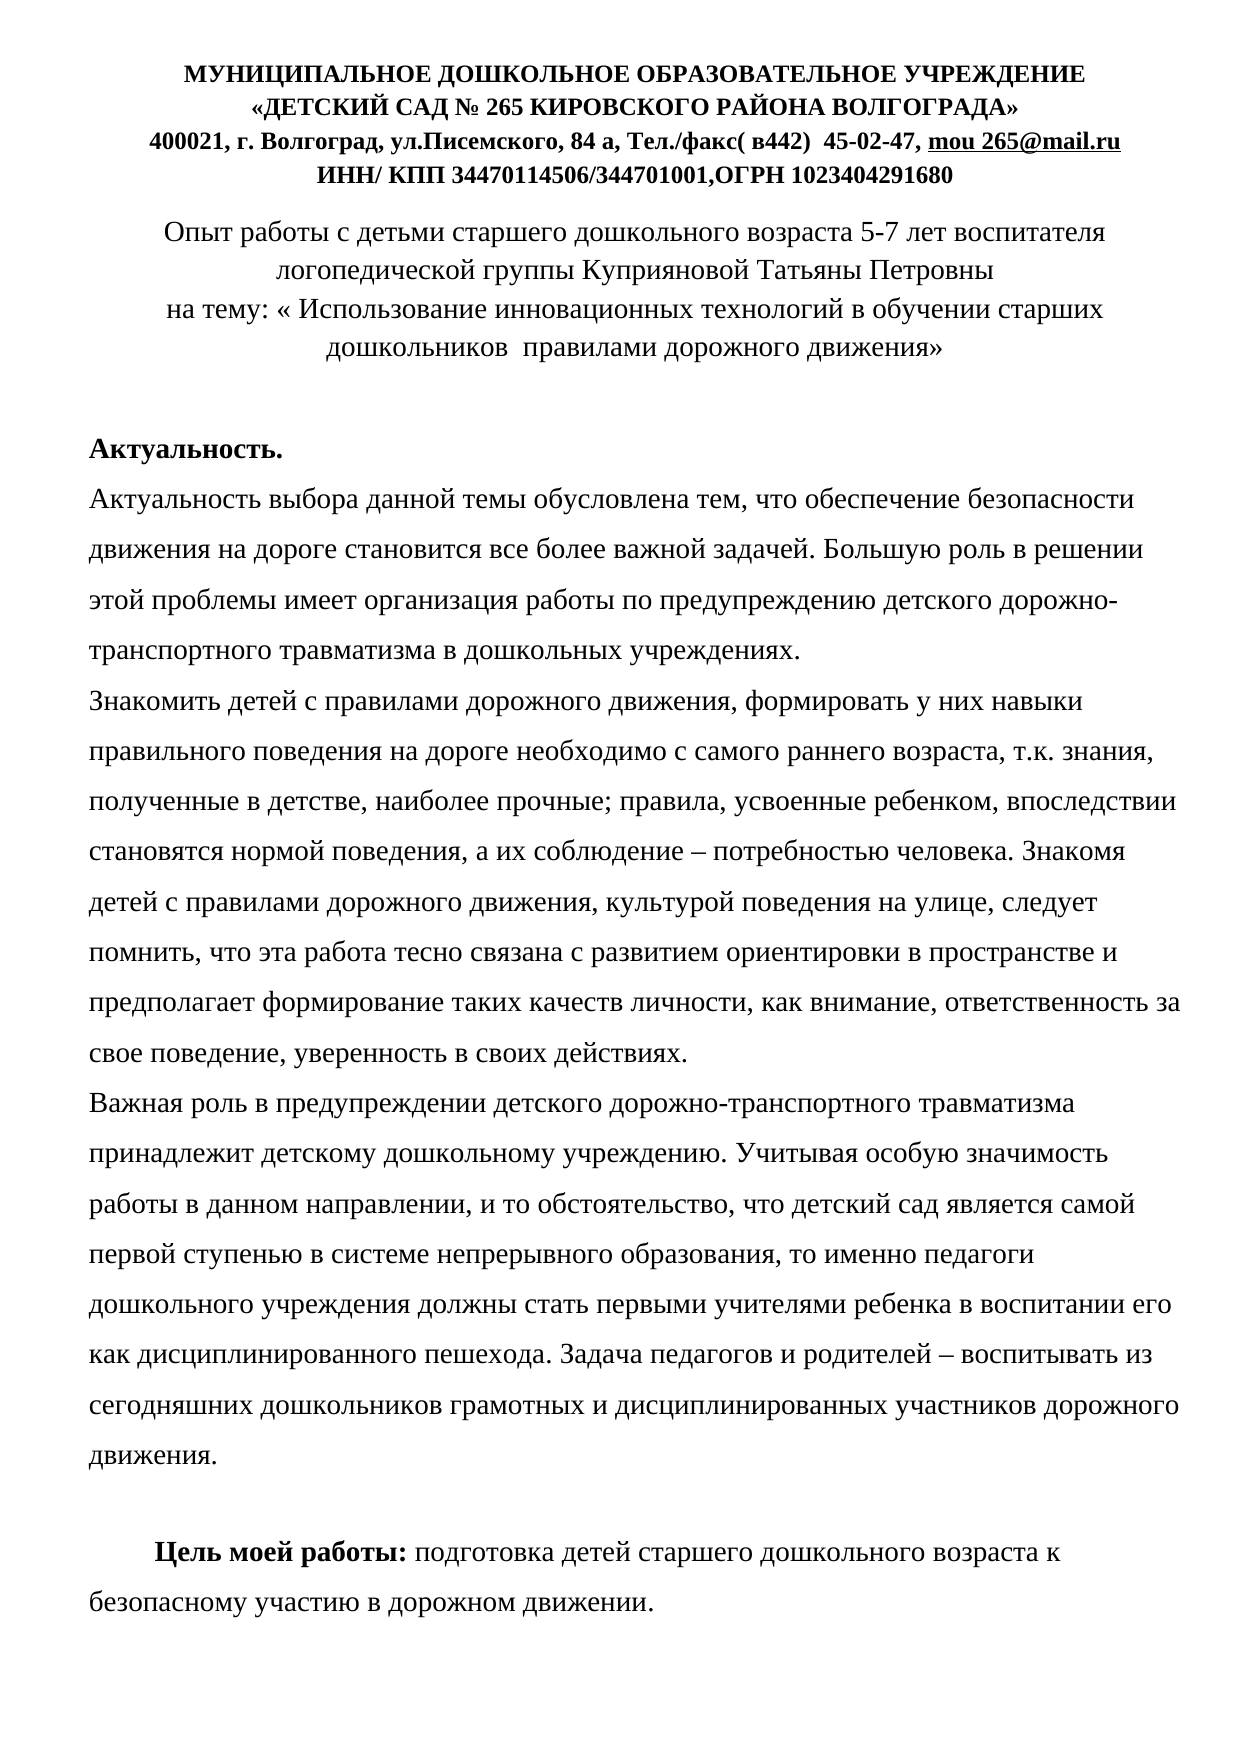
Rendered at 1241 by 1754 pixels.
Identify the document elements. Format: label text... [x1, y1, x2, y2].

text Цель моей работы: подготовка детей старшего дошкольного возраста к безопасному участию в дорожном движении. [89, 1488, 1181, 1618]
text Опыт работы с детьми старшего дошкольного возраста 5-7 лет воспитателя логопедической группы Куприяновой Татьяны Петровны на тему: « Использование инновационных технологий в обучении старших дошкольников правилами дорожного движения» [89, 214, 1181, 363]
text Актуальность. Актуальность выбора данной темы обусловлена тем, что обеспечение безопасности движения на дороге становится все более важной задачей. Большую роль в решении этой проблемы имеет организация работы по предупреждению детского дорожно-транспортного травматизма в дошкольных учреждениях. Знакомить детей с правилами дорожного движения, формировать у них навыки правильного поведения на дороге необходимо с самого раннего возраста, т.к. знания, полученные в детстве, наиболее прочные; правила, усвоенные ребенком, впоследствии становятся нормой поведения, а их соблюдение – потребностью человека. Знакомя детей с правилами дорожного движения, культурой поведения на улице, следует помнить, что эта работа тесно связана с развитием ориентировки в пространстве и предполагает формирование таких качеств личности, как внимание, ответственность за свое поведение, уверенность в своих действиях. Важная роль в предупреждении детского дорожно-транспортного травматизма принадлежит детскому дошкольному учреждению. Учитывая особую значимость работы в данном направлении, и то обстоятельство, что детский сад является самой первой ступенью в системе непрерывного образования, то именно педагоги дошкольного учреждения должны стать первыми учителями ребенка в воспитании его как дисциплинированного пешехода. Задача педагогов и родителей – воспитывать из сегодняшних дошкольников грамотных и дисциплинированных участников дорожного движения. [89, 431, 1181, 985]
text Актуальность. Актуальность выбора данной темы обусловлена тем, что обеспечение безопасности движения на дороге становится все более важной задачей. Большую роль в решении этой проблемы имеет организация работы по предупреждению детского дорожно-транспортного травматизма в дошкольных учреждениях. Знакомить детей с правилами дорожного движения, формировать у них навыки правильного поведения на дороге необходимо с самого раннего возраста, т.к. знания, полученные в детстве, наиболее прочные; правила, усвоенные ребенком, впоследствии становятся нормой поведения, а их соблюдение – потребностью человека. Знакомя детей с правилами дорожного движения, культурой поведения на улице, следует помнить, что эта работа тесно связана с развитием ориентировки в пространстве и предполагает формирование таких качеств личности, как внимание, ответственность за свое поведение, уверенность в своих действиях. Важная роль в предупреждении детского дорожно-транспортного травматизма принадлежит детскому дошкольному учреждению. Учитывая особую значимость работы в данном направлении, и то обстоятельство, что детский сад является самой первой ступенью в системе непрерывного образования, то именно педагоги дошкольного учреждения должны стать первыми учителями ребенка в воспитании его как дисциплинированного пешехода. Задача педагогов и родителей – воспитывать из сегодняшних дошкольников грамотных и дисциплинированных участников дорожного движения. [89, 1018, 1181, 1471]
text Муниципальное дошкольное образовательное учреждение «детский сад № 265 Кировского района Волгограда» 400021, г. Волгоград, ул.Писемского, 84 а, Тел./факс( в442) 45-02-47, mou 265@mail.ru ИНН/ КПП 34470114506/344701001,ОГРН 1023404291680 [89, 59, 1181, 189]
